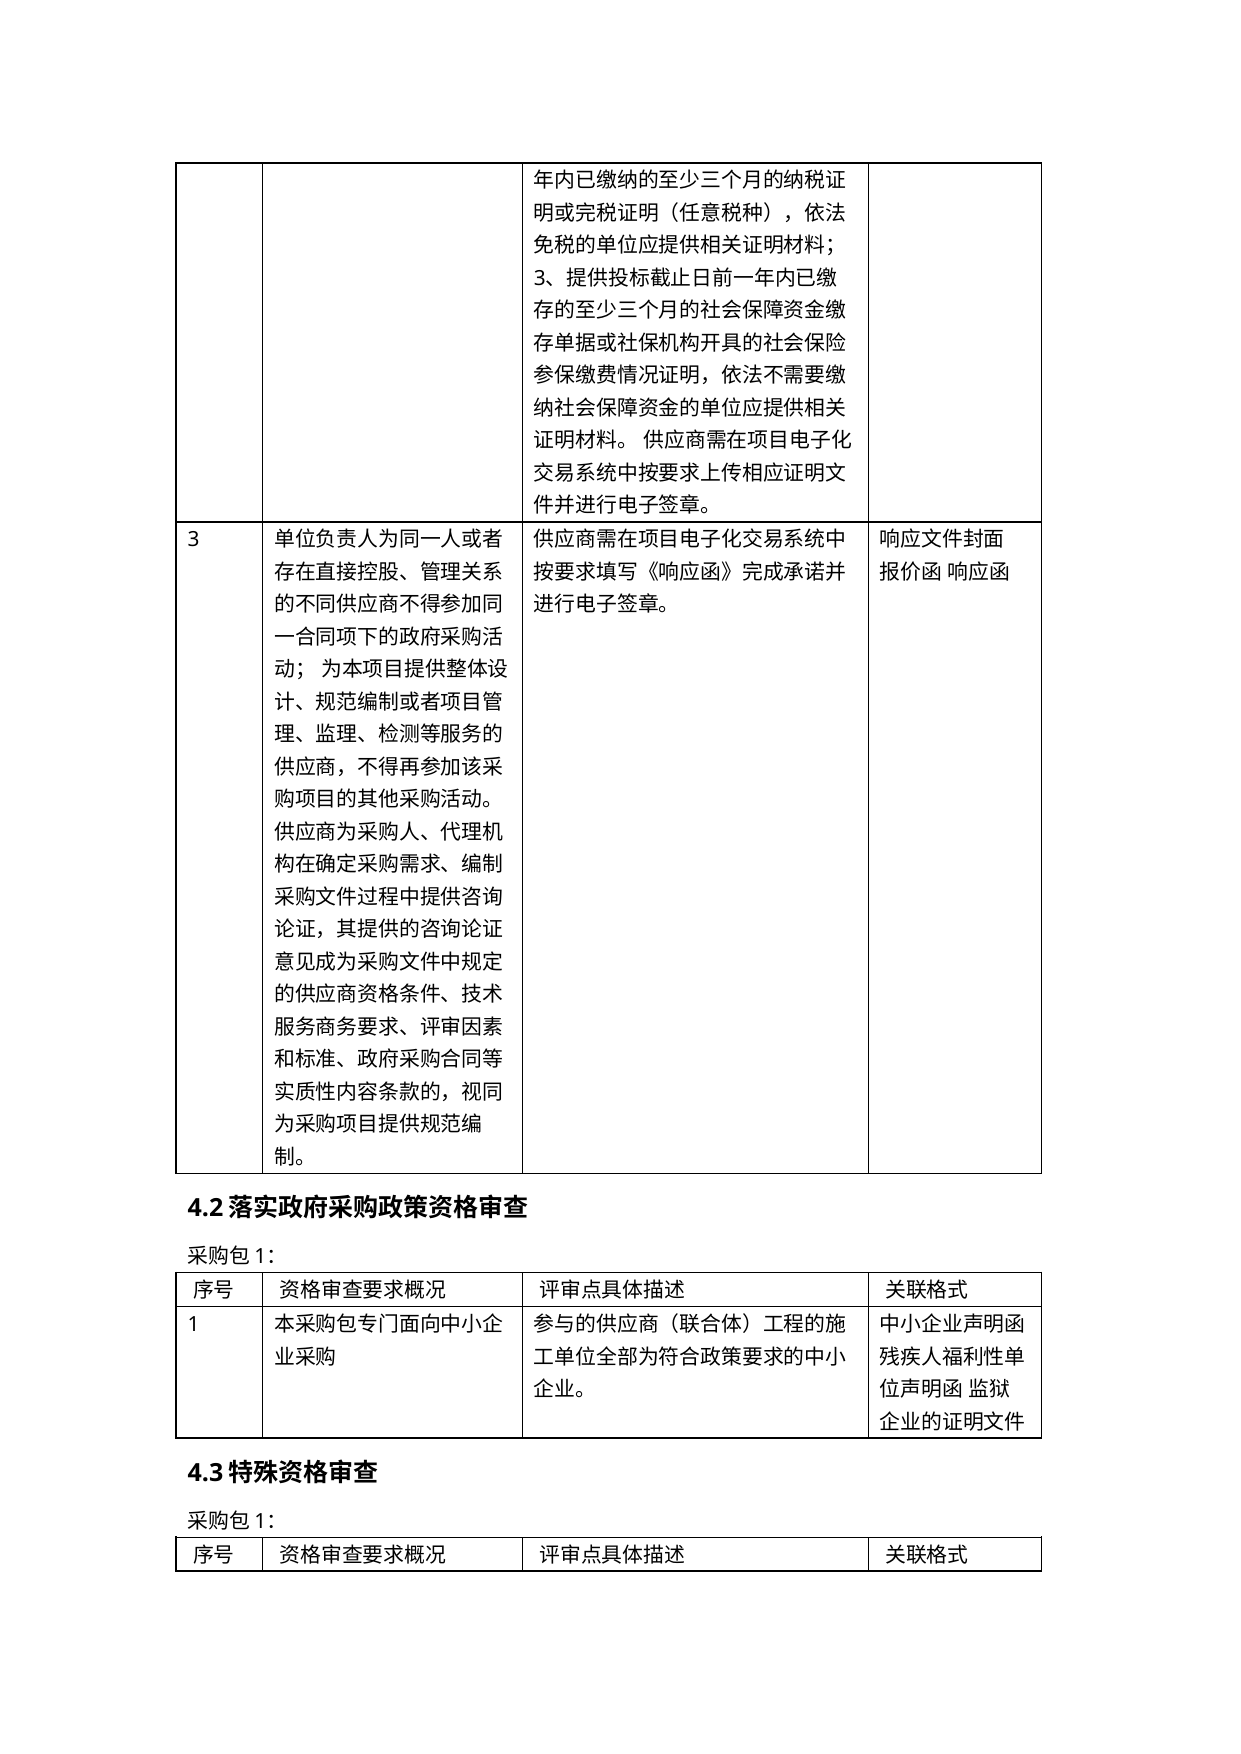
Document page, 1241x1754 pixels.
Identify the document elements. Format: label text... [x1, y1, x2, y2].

table_cell 响应文件封面 报价函 响应函 [869, 523, 1041, 1173]
table_cell 2 [177, 164, 262, 521]
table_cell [523, 164, 868, 521]
table_cell 3 [177, 523, 262, 1173]
text 采购包1： [187, 1239, 1053, 1272]
table_header 评审点具体描述 [523, 1273, 868, 1306]
table_header 评审点具体描述 [523, 1538, 868, 1570]
text 4.3特殊资格审查 [187, 1439, 1053, 1504]
table_header 关联格式 [869, 1273, 1041, 1306]
table_cell 本采购包专门面向中小企业采购 [263, 1307, 522, 1437]
table_cell 1 [177, 1307, 262, 1437]
table_header 资格审查要求概况 [263, 1538, 522, 1570]
table_cell 单位负责人为同一人或者存在直接控股、管理关系的不同供应商不得参加同一合同项下的政府采购活动； 为本项目提供整体设计、规范编制或者项目管理、监理、检测等服务的供应商，不得再参加该采购项目的其他采购活动。供应商为采购人、代理机构在确定采购需求、编制采购文件过程中提供咨询论证，其提供的咨询论证意见成为采购文件中规定的供应商资格条件、技术服务商务要求、评审因素和标准、政府采购合同等实质性内容条款的，视同为采购项目提供规范编制。 [263, 523, 522, 1173]
table_cell 中小企业声明函 残疾人福利性单位声明函 监狱企业的证明文件 [869, 1307, 1041, 1437]
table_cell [869, 164, 1041, 521]
table_cell 供应商需在项目电子化交易系统中按要求填写《响应函》完成承诺并进行电子签章。 [523, 523, 868, 1173]
text 采购包1： [187, 1504, 1053, 1536]
table_cell 参与的供应商（联合体）工程的施工单位全部为符合政策要求的中小企业。 [523, 1307, 868, 1437]
table_header 资格审查要求概况 [263, 1273, 522, 1306]
table_header 序号 [177, 1273, 262, 1306]
table_header 序号 [177, 1538, 262, 1570]
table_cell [263, 164, 522, 521]
text 4.2落实政府采购政策资格审查 [187, 1174, 1053, 1239]
table_header 关联格式 [869, 1538, 1041, 1570]
